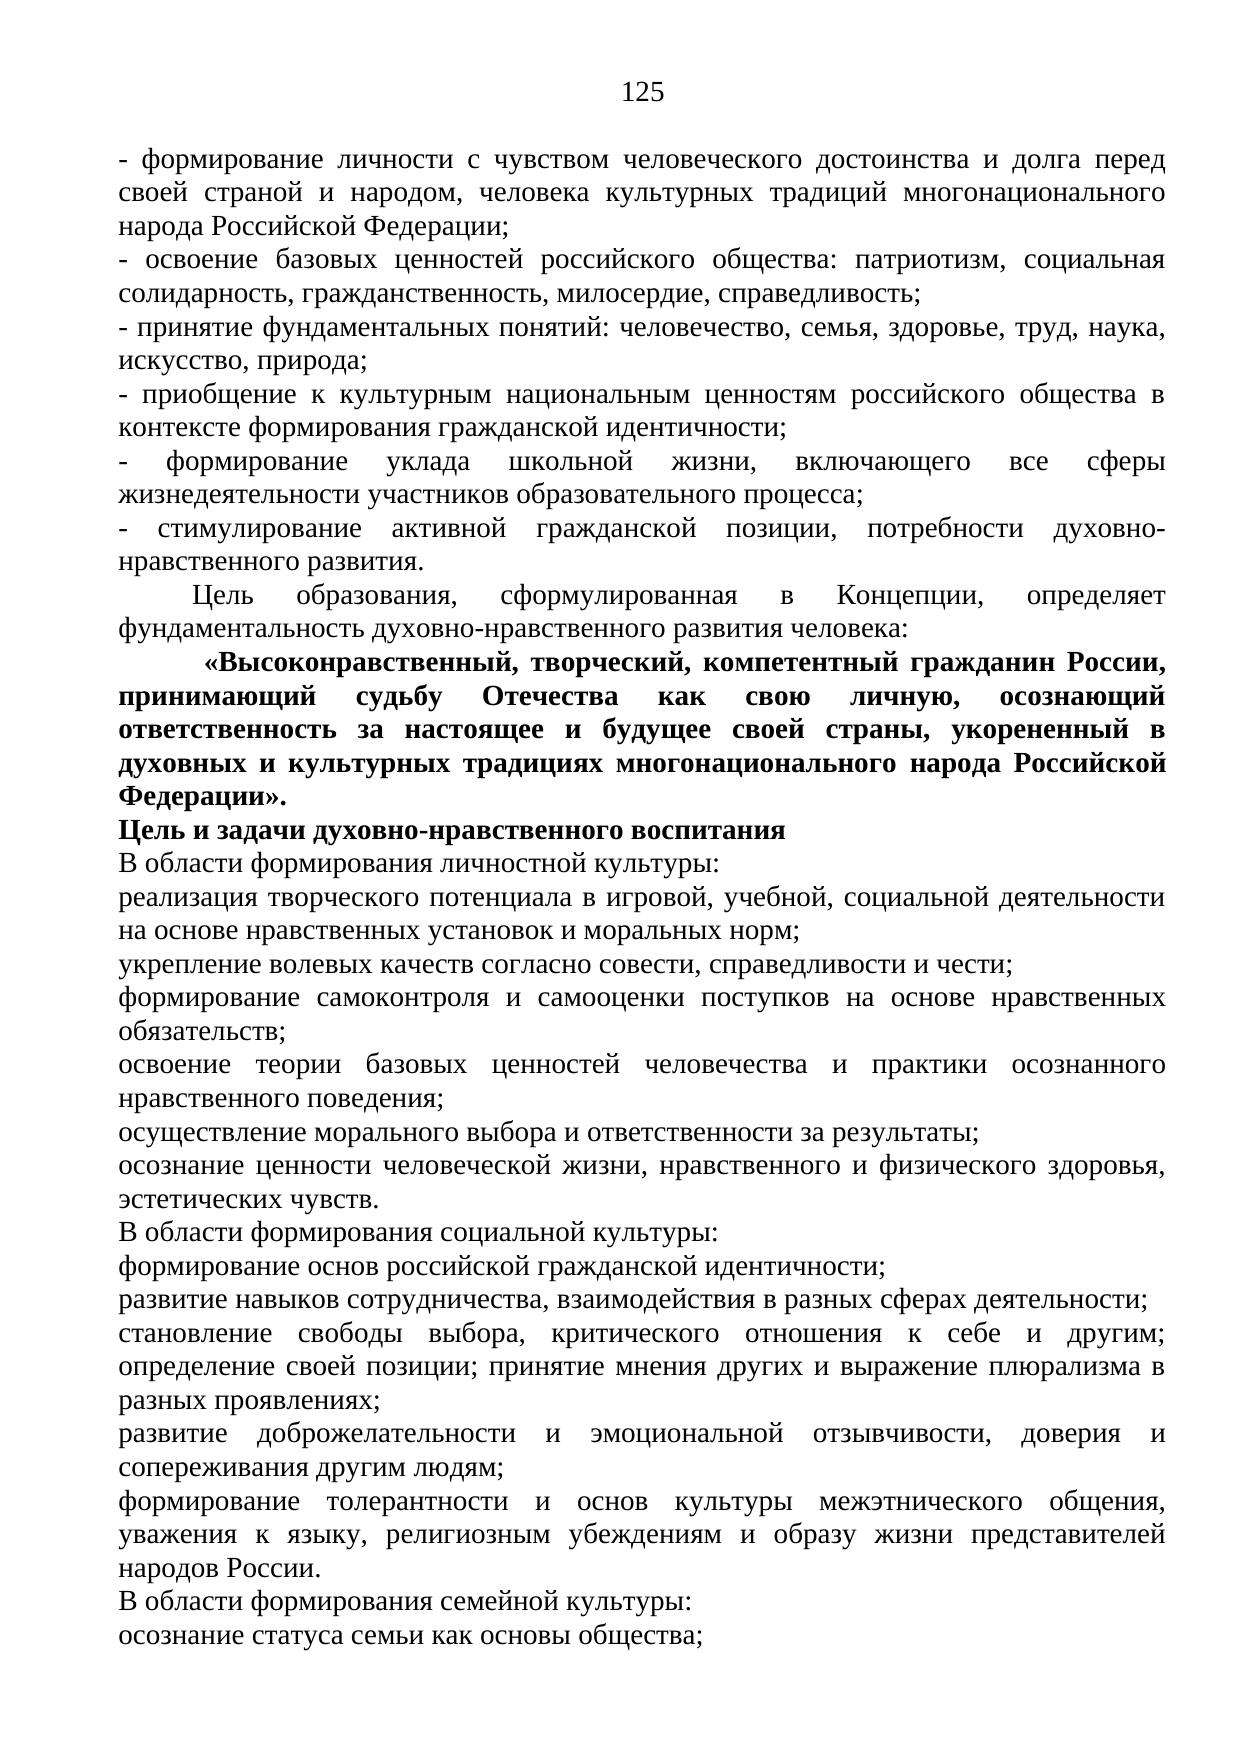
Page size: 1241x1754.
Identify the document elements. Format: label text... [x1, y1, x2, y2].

text «Высоконравственный, творческий, компетентный гражданин России, принимающий судьбу Отечества как свою личную, осознающий ответственность за настоящее и будущее своей страны, укорененный в духовных и культурных традициях многонационального народа Российской Федерации». [118, 644, 1167, 812]
text формирование основ российской гражданской идентичности; [118, 1248, 1167, 1281]
text развитие доброжелательности и эмоциональной отзывчивости, доверия и сопереживания другим людям; [118, 1416, 1167, 1483]
text формирование толерантности и основ культуры межэтнического общения, уважения к языку, религиозным убеждениям и образу жизни представителей народов России. [118, 1483, 1167, 1583]
text Цель образования, сформулированная в Концепции, определяет фундаментальность духовно-нравственного развития человека: [118, 577, 1167, 644]
text освоение теории базовых ценностей человечества и практики осознанного нравственного поведения; [118, 1047, 1167, 1114]
text В области формирования социальной культуры: [118, 1214, 1167, 1248]
text - формирование уклада школьной жизни, включающего все сферы жизнедеятельности участников образовательного процесса; [118, 443, 1167, 510]
text формирование самоконтроля и самооценки поступков на основе нравственных обязательств; [118, 979, 1167, 1047]
text развитие навыков сотрудничества, взаимодействия в разных сферах деятельности; [118, 1281, 1167, 1315]
text укрепление волевых качеств согласно совести, справедливости и чести; [118, 946, 1167, 979]
text осознание статуса семьи как основы общества; [118, 1617, 1167, 1650]
text - приобщение к культурным национальным ценностям российского общества в контексте формирования гражданской идентичности; [118, 376, 1167, 443]
text становление свободы выбора, критического отношения к себе и другим; определение своей позиции; принятие мнения других и выражение плюрализма в разных проявлениях; [118, 1315, 1167, 1416]
text - принятие фундаментальных понятий: человечество, семья, здоровье, труд, наука, искусство, природа; [118, 309, 1167, 376]
text В области формирования личностной культуры: [118, 845, 1167, 879]
text Цель и задачи духовно-нравственного воспитания [118, 812, 1167, 845]
text - освоение базовых ценностей российского общества: патриотизм, социальная солидарность, гражданственность, милосердие, справедливость; [118, 242, 1167, 309]
text реализация творческого потенциала в игровой, учебной, социальной деятельности на основе нравственных установок и моральных норм; [118, 879, 1167, 946]
text осознание ценности человеческой жизни, нравственного и физического здоровья, эстетических чувств. [118, 1147, 1167, 1214]
text В области формирования семейной культуры: [118, 1583, 1167, 1617]
text - формирование личности с чувством человеческого достоинства и долга перед своей страной и народом, человека культурных традиций многонационального народа Российской Федерации; [118, 141, 1167, 242]
text осуществление морального выбора и ответственности за результаты; [118, 1114, 1167, 1147]
text - стимулирование активной гражданской позиции, потребности духовно-нравственного развития. [118, 510, 1167, 577]
